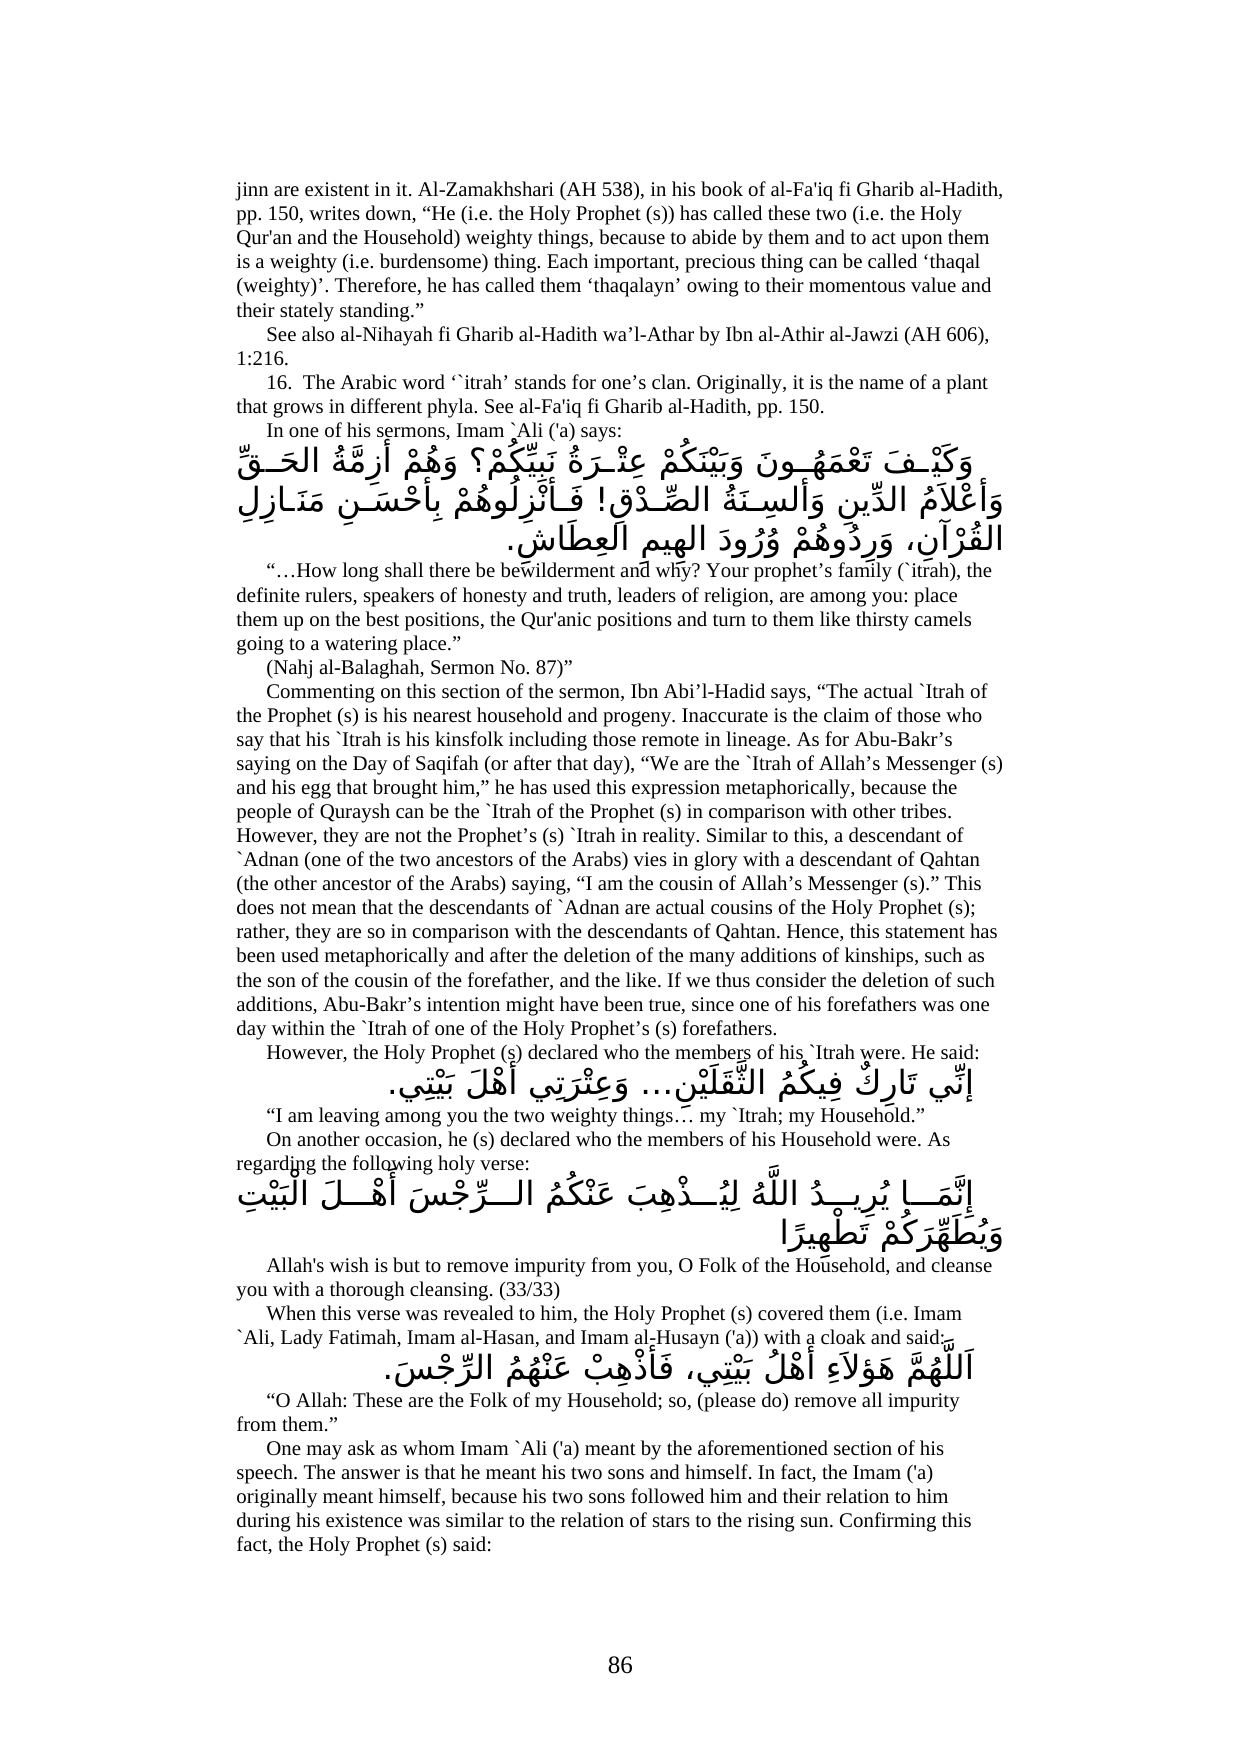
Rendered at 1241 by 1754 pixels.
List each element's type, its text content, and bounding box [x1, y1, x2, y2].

text Allah's wish is but to remove impurity from you, O Folk of the Household, and cleanse you with a thorough cleansing. (33/33) [236, 1252, 1004, 1301]
text Commenting on this section of the sermon, Ibn Abi’l-Hadid says, “The actual `Itrah of the Prophet (s) is his nearest household and progeny. Inaccurate is the claim of those who say that his `Itrah is his kinsfolk including those remote in lineage. As for Abu-Bakr’s saying on the Day of Saqifah (or after that day), “We are the `Itrah of Allah’s Messenger (s) and his egg that brought him,” he has used this expression metaphorically, because the people of Quraysh can be the `Itrah of the Prophet (s) in comparison with other tribes. However, they are not the Prophet’s (s) `Itrah in reality. Similar to this, a descendant of `Adnan (one of the two ancestors of the Arabs) vies in glory with a descendant of Qahtan (the other ancestor of the Arabs) saying, “I am the cousin of Allah’s Messenger (s).” This does not mean that the descendants of `Adnan are actual cousins of the Holy Prophet (s); rather, they are so in comparison with the descendants of Qahtan. Hence, this statement has been used metaphorically and after the deletion of the many additions of kinships, such as the son of the cousin of the forefather, and the like. If we thus consider the deletion of such additions, Abu-Bakr’s intention might have been true, since one of his forefathers was one day within the `Itrah of one of the Holy Prophet’s (s) forefathers. [236, 679, 1004, 1040]
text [236, 177, 1004, 322]
text However, the Holy Prophet (s) declared who the members of his `Itrah were. He said: [236, 1040, 1004, 1064]
text اَللَّهُمَّ هَؤلاَءِ أهْلُ بَيْتِي، فَأذْهِبْ عَنْهُمُ الرِّجْسَ. [236, 1349, 1004, 1388]
text إِنَّمَا يُرِيدُ اللَّهُ لِيُذْهِبَ عَنْكُمُ الرِّجْسَ أَهْلَ الْبَيْتِ وَيُطَهِّرَكُمْ تَطْهِيرًا [236, 1175, 1004, 1252]
text “…How long shall there be bewilderment and why? Your prophet’s family (`itrah), the definite rulers, speakers of honesty and truth, leaders of religion, are among you: place them up on the best positions, the Qur'anic positions and turn to them like thirsty camels going to a watering place.” [236, 558, 1004, 655]
text وَكَيْفَ تَعْمَهُونَ وَبَيْنَكُمْ عِتْرَةُ نَبِيِّكُمْ؟ وَهُمْ أزِمَّةُ الحَقِّ وَأعْلاَمُ الدِّينِ وَألسِنَةُ الصِّدْقِ! فَأنْزِلُوهُمْ بِأحْسَنِ مَنَازِلِ القُرْآنِ، وَرِدُوهُمْ وُرُودَ الهِيمِ العِطَاشِ. [236, 442, 1004, 558]
text إنِّي تَارِكٌ فِيكُمُ الثَّقَلَيْنِ… وَعِتْرَتِي أهْلَ بَيْتِي. [236, 1064, 1004, 1103]
text “I am leaving among you the two weighty things… my `Itrah; my Household.” [236, 1103, 1004, 1127]
text 16. The Arabic word ‘`itrah’ stands for one’s clan. Originally, it is the name of a plant that grows in different phyla. See al-Fa'iq fi Gharib al-Hadith, pp. 150. [236, 370, 1004, 418]
text See also al-Nihayah fi Gharib al-Hadith wa’l-Athar by Ibn al-Athir al-Jawzi (AH 606), 1:216. [236, 322, 1004, 370]
text “O Allah: These are the Folk of my Household; so, (please do) remove all impurity from them.” [236, 1388, 1004, 1436]
text On another occasion, he (s) declared who the members of his Household were. As regarding the following holy verse: [236, 1127, 1004, 1175]
text In one of his sermons, Imam `Ali ('a) says: [236, 418, 1004, 442]
text When this verse was revealed to him, the Holy Prophet (s) covered them (i.e. Imam `Ali, Lady Fatimah, Imam al-Hasan, and Imam al-Husayn ('a)) with a cloak and said: [236, 1301, 1004, 1349]
text One may ask as whom Imam `Ali ('a) meant by the aforementioned section of his speech. The answer is that he meant his two sons and himself. In fact, the Imam ('a) originally meant himself, because his two sons followed him and their relation to him during his existence was similar to the relation of stars to the rising sun. Confirming this fact, the Holy Prophet (s) said: [236, 1436, 1004, 1556]
text (Nahj al-Balaghah, Sermon No. 87)” [236, 655, 1004, 679]
